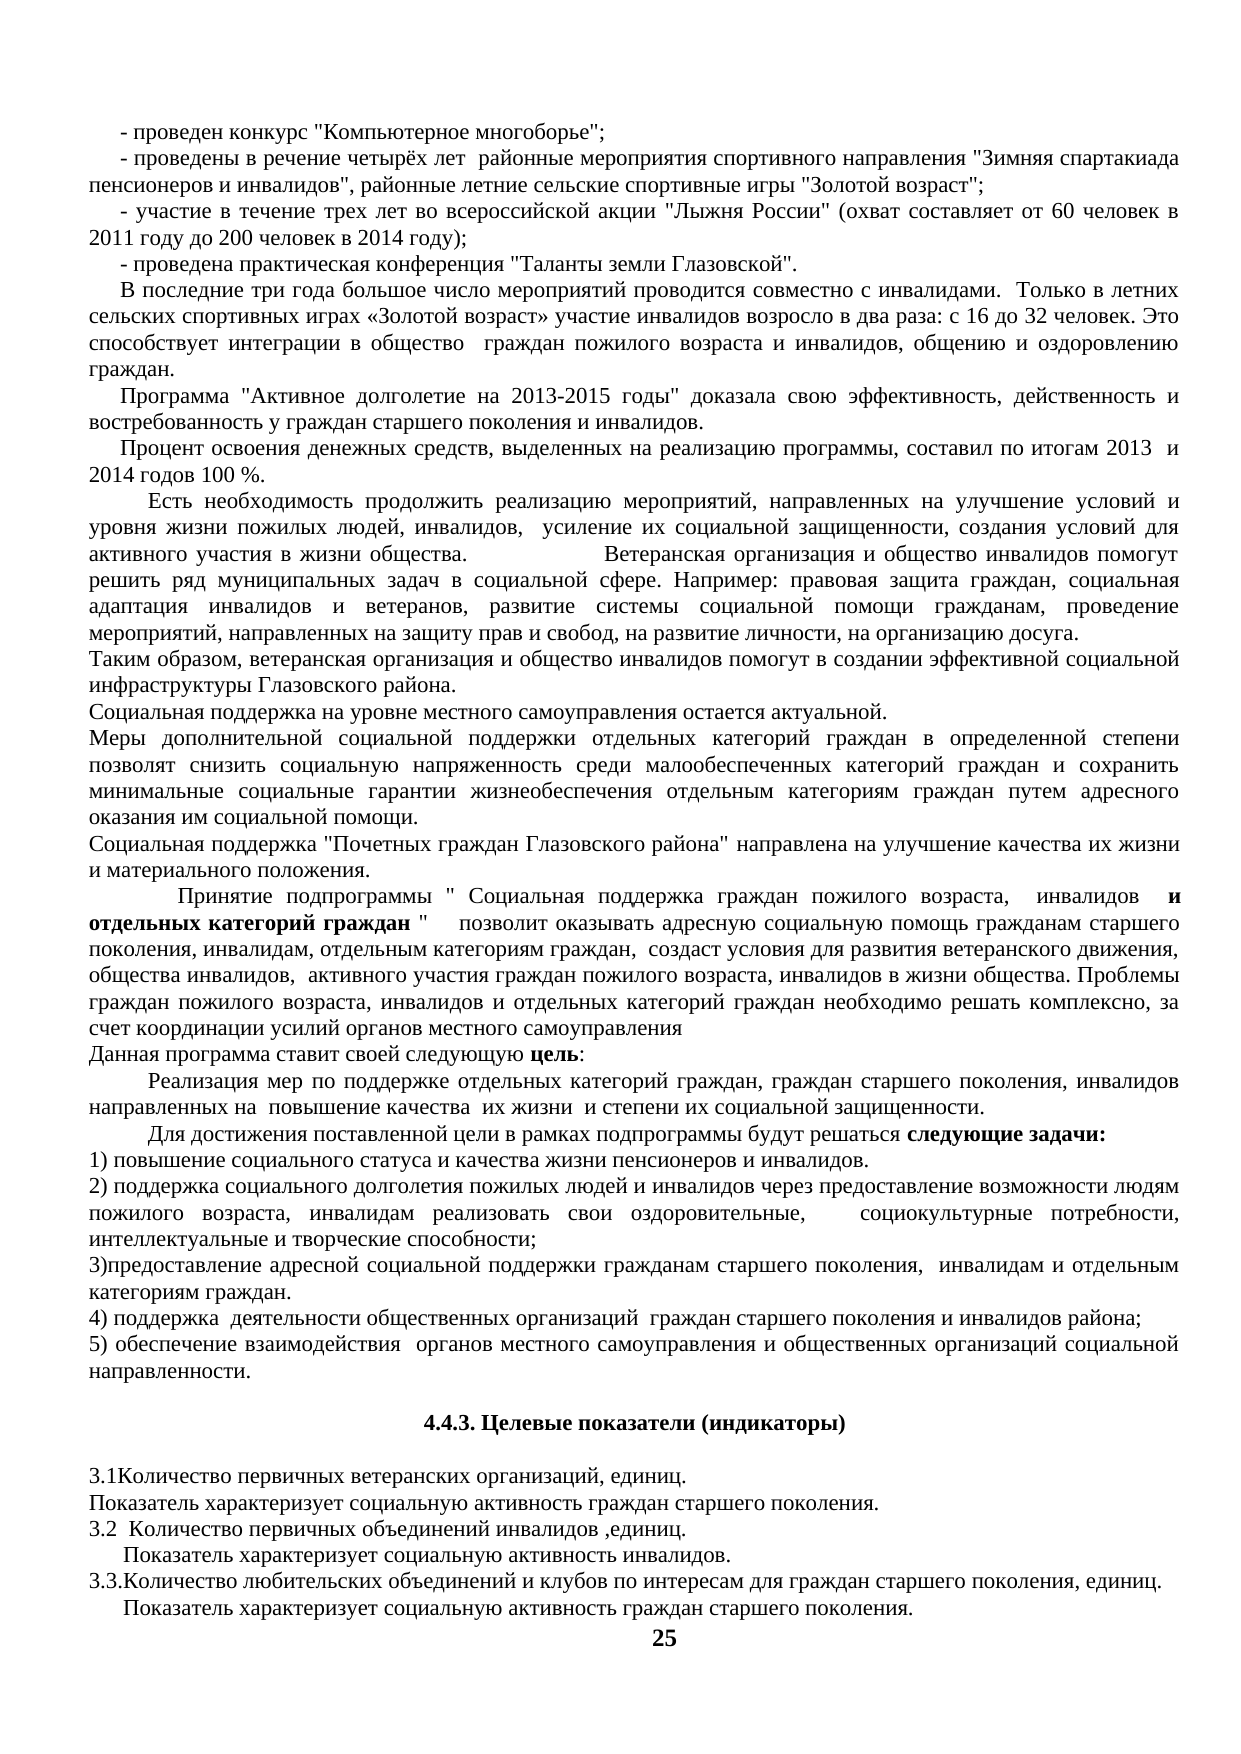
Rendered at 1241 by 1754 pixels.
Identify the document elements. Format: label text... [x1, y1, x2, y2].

text Социальная поддержка "Почетных граждан Глазовского района" направлена на улучшение качества их жизни и материального положения. [88, 830, 1181, 882]
text 3.1Количество первичных ветеранских организаций, единиц. [88, 1462, 1181, 1488]
text Программа "Активное долголетие на 2013-2015 годы" доказала свою эффективность, действенность и востребованность у граждан старшего поколения и инвалидов. [88, 382, 1181, 434]
text Для достижения поставленной цели в рамках подпрограммы будут решаться следующие задачи: [88, 1119, 1181, 1146]
text 5) обеспечение взаимодействия органов местного самоуправления и общественных организаций социальной направленности. [88, 1330, 1181, 1383]
text Показатель характеризует социальную активность инвалидов. [88, 1541, 1181, 1568]
text 2) поддержка социального долголетия пожилых людей и инвалидов через предоставление возможности людям пожилого возраста, инвалидам реализовать свои оздоровительные, социокультурные потребности, интеллектуальные и творческие способности; [88, 1172, 1181, 1251]
text Есть необходимость продолжить реализацию мероприятий, направленных на улучшение условий и уровня жизни пожилых людей, инвалидов, усиление их социальной защищенности, создания условий для активного участия в жизни общества. Ветеранская организация и общество инвалидов помогут решить ряд муниципальных задач в социальной сфере. Например: правовая защита граждан, социальная адаптация инвалидов и ветеранов, развитие системы социальной помощи гражданам, проведение мероприятий, направленных на защиту прав и свобод, на развитие личности, на организацию досуга. [88, 487, 1181, 645]
text - проведены в речение четырёх лет районные мероприятия спортивного направления "Зимняя спартакиада пенсионеров и инвалидов", районные летние сельские спортивные игры "Золотой возраст"; [88, 144, 1181, 197]
text Показатель характеризует социальную активность граждан старшего поколения. [88, 1594, 1181, 1620]
text В последние три года большое число мероприятий проводится совместно с инвалидами. Только в летних сельских спортивных играх «Золотой возраст» участие инвалидов возросло в два раза: с 16 до 32 человек. Это способствует интеграции в общество граждан пожилого возраста и инвалидов, общению и оздоровлению граждан. [88, 276, 1181, 382]
text 3.2 Количество первичных объединений инвалидов ,единиц. [88, 1515, 1181, 1541]
text Процент освоения денежных средств, выделенных на реализацию программы, составил по итогам 2013 и 2014 годов 100 %. [88, 434, 1181, 487]
text Таким образом, ветеранская организация и общество инвалидов помогут в создании эффективной социальной инфраструктуры Глазовского района. [88, 645, 1181, 698]
text 4) поддержка деятельности общественных организаций граждан старшего поколения и инвалидов района; [88, 1304, 1181, 1330]
text Принятие подпрограммы " Социальная поддержка граждан пожилого возраста, инвалидов и отдельных категорий граждан " позволит оказывать адресную социальную помощь гражданам старшего поколения, инвалидам, отдельным категориям граждан, создаст условия для развития ветеранского движения, общества инвалидов, активного участия граждан пожилого возраста, инвалидов в жизни общества. Проблемы граждан пожилого возраста, инвалидов и отдельных категорий граждан необходимо решать комплексно, за счет координации усилий органов местного самоуправления [88, 882, 1181, 1041]
text Данная программа ставит своей следующую цель: [88, 1041, 1181, 1067]
text Социальная поддержка на уровне местного самоуправления остается актуальной. [88, 698, 1181, 724]
text Меры дополнительной социальной поддержки отдельных категорий граждан в определенной степени позволят снизить социальную напряженность среди малообеспеченных категорий граждан и сохранить минимальные социальные гарантии жизнеобеспечения отдельным категориям граждан путем адресного оказания им социальной помощи. [88, 724, 1181, 830]
text - проведена практическая конференция "Таланты земли Глазовской". [88, 250, 1181, 276]
text - проведен конкурс "Компьютерное многоборье"; [88, 118, 1181, 144]
text - участие в течение трех лет во всероссийской акции "Лыжня России" (охват составляет от 60 человек в 2011 году до 200 человек в 2014 году); [88, 197, 1181, 250]
text 3)предоставление адресной социальной поддержки гражданам старшего поколения, инвалидам и отдельным категориям граждан. [88, 1251, 1181, 1304]
text Реализация мер по поддержке отдельных категорий граждан, граждан старшего поколения, инвалидов направленных на повышение качества их жизни и степени их социальной защищенности. [88, 1067, 1181, 1119]
text 3.3.Количество любительских объединений и клубов по интересам для граждан старшего поколения, единиц. [88, 1568, 1181, 1594]
text 4.4.3. Целевые показатели (индикаторы) [88, 1409, 1181, 1436]
text Показатель характеризует социальную активность граждан старшего поколения. [88, 1488, 1181, 1515]
text 1) повышение социального статуса и качества жизни пенсионеров и инвалидов. [88, 1146, 1181, 1172]
